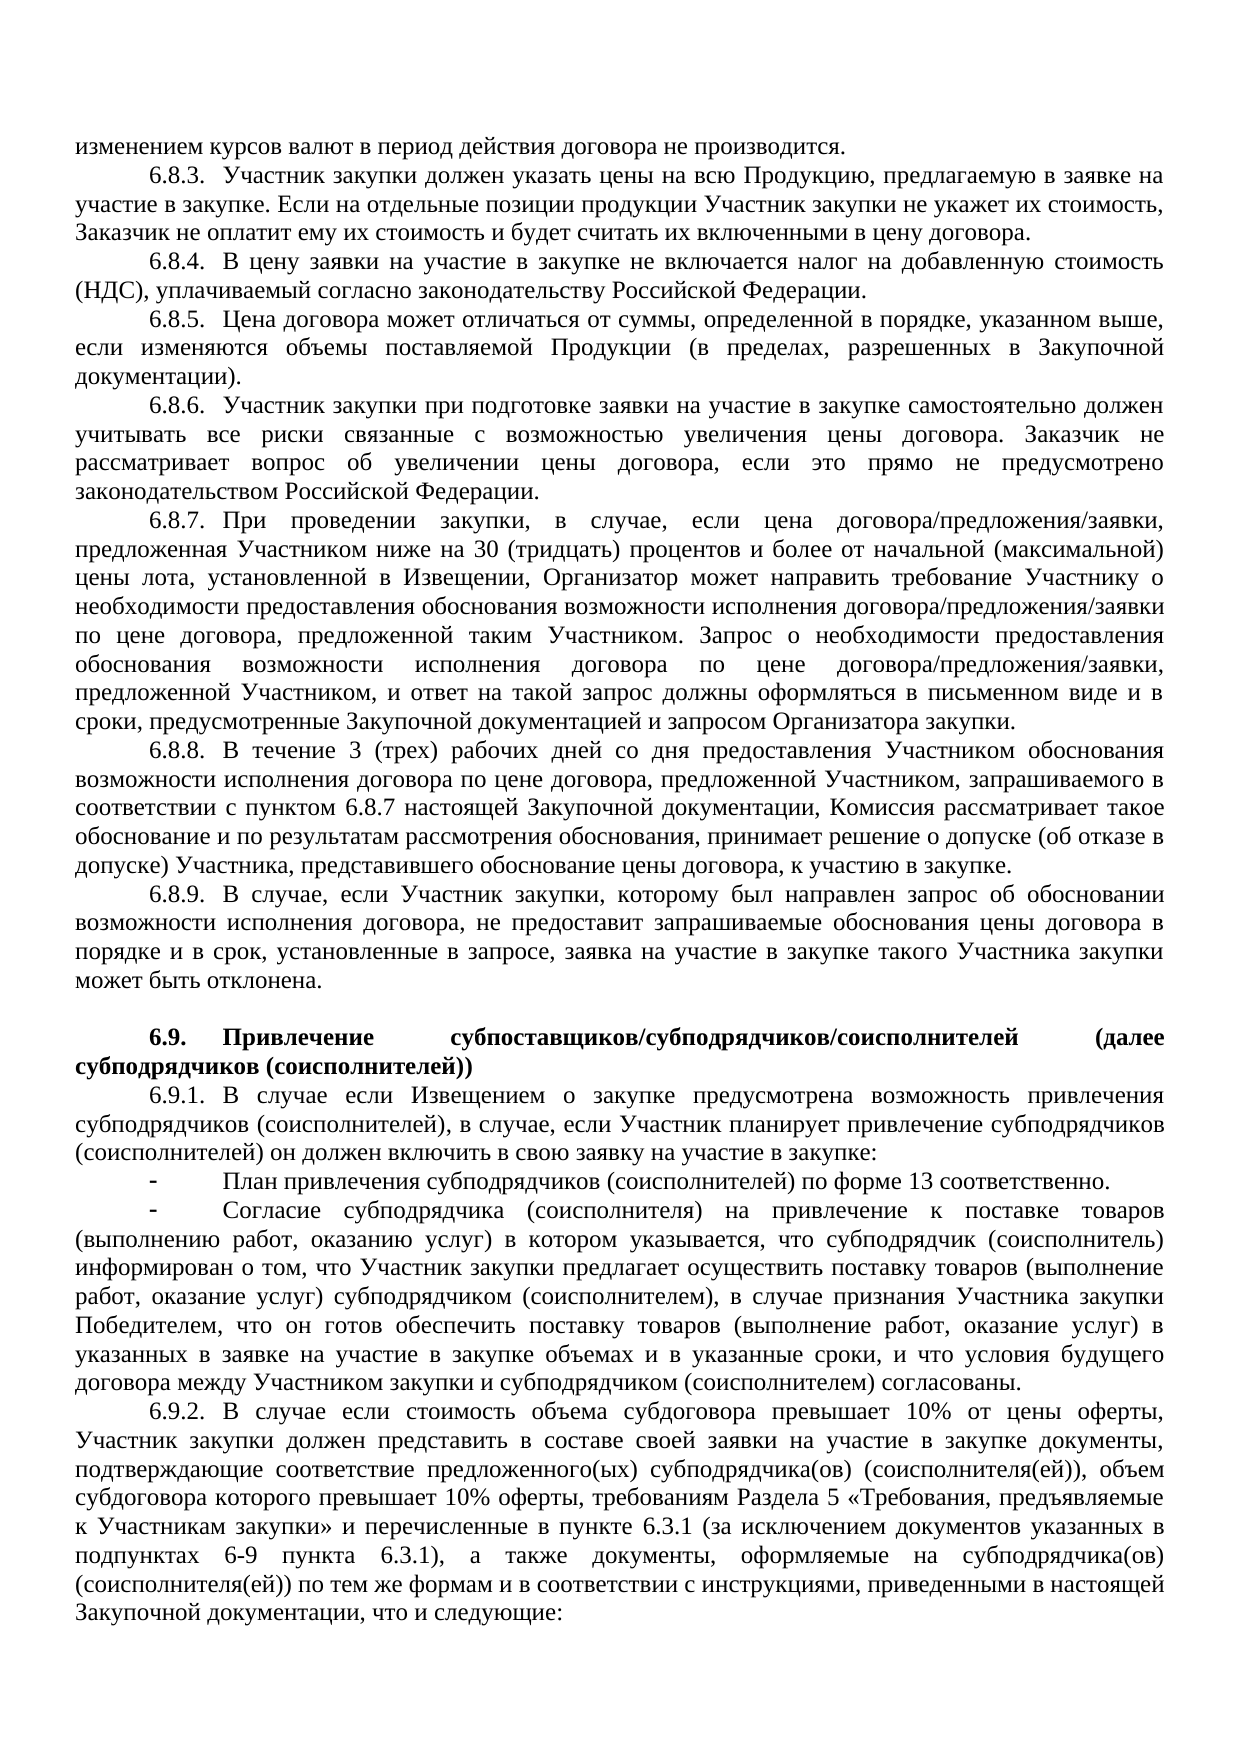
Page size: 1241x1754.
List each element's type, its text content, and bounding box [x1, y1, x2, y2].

list Согласие субподрядчика (соисполнителя) на привлечение к поставке товаров (выполнению работ, оказанию услуг) в котором указывается, что субподрядчик (соисполнитель) информирован о том, что Участник закупки предлагает осуществить поставку товаров (выполнение работ, оказание услуг) субподрядчиком (соисполнителем), в случае признания Участника закупки Победителем, что он готов обеспечить поставку товаров (выполнение работ, оказание услуг) в указанных в заявке на участие в закупке объемах и в указанные сроки, и что условия будущего договора между Участником закупки и субподрядчиком (соисполнителем) согласованы. [75, 1195, 1165, 1396]
list В цену заявки на участие в закупке не включается налог на добавленную стоимость (НДС), уплачиваемый согласно законодательству Российской Федерации. [75, 246, 1165, 304]
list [75, 131, 1165, 160]
list В случае если Извещением о закупке предусмотрена возможность привлечения субподрядчиков (соисполнителей), в случае, если Участник планирует привлечение субподрядчиков (соисполнителей) он должен включить в свою заявку на участие в закупке: [75, 1080, 1165, 1166]
list Участник закупки должен указать цены на всю Продукцию, предлагаемую в заявке на участие в закупке. Если на отдельные позиции продукции Участник закупки не укажет их стоимость, Заказчик не оплатит ему их стоимость и будет считать их включенными в цену договора. [75, 160, 1165, 246]
list Привлечение субпоставщиков/субподрядчиков/соисполнителей (далее субподрядчиков (соисполнителей)) [75, 1022, 1165, 1080]
list План привлечения субподрядчиков (соисполнителей) по форме 13 соответственно. [75, 1166, 1165, 1195]
list В случае если стоимость объема субдоговора превышает 10% от цены оферты, Участник закупки должен представить в составе своей заявки на участие в закупке документы, подтверждающие соответствие предложенного(ых) субподрядчика(ов) (соисполнителя(ей)), объем субдоговора которого превышает 10% оферты, требованиям Раздела 5 «Требования, предъявляемые к Участникам закупки» и перечисленные в пункте 6.3.1 (за исключением документов указанных в подпунктах 6-9 пункта 6.3.1), а также документы, оформляемые на субподрядчика(ов) (соисполнителя(ей)) по тем же формам и в соответствии с инструкциями, приведенными в настоящей Закупочной документации, что и следующие: [75, 1396, 1165, 1626]
list В течение 3 (трех) рабочих дней со дня предоставления Участником обоснования возможности исполнения договора по цене договора, предложенной Участником, запрашиваемого в соответствии с пунктом 6.8.7 настоящей Закупочной документации, Комиссия рассматривает такое обоснование и по результатам рассмотрения обоснования, принимает решение о допуске (об отказе в допуске) Участника, представившего обоснование цены договора, к участию в закупке. [75, 735, 1165, 879]
list Цена договора может отличаться от суммы, определенной в порядке, указанном выше, если изменяются объемы поставляемой Продукции (в пределах, разрешенных в Закупочной документации). [75, 304, 1165, 390]
list При проведении закупки, в случае, если цена договора/предложения/заявки, предложенная Участником ниже на 30 (тридцать) процентов и более от начальной (максимальной) цены лота, установленной в Извещении, Организатор может направить требование Участнику о необходимости предоставления обоснования возможности исполнения договора/предложения/заявки по цене договора, предложенной таким Участником. Запрос о необходимости предоставления обоснования возможности исполнения договора по цене договора/предложения/заявки, предложенной Участником, и ответ на такой запрос должны оформляться в письменном виде и в сроки, предусмотренные Закупочной документацией и запросом Организатора закупки. [75, 505, 1165, 735]
list В случае, если Участник закупки, которому был направлен запрос об обосновании возможности исполнения договора, не предоставит запрашиваемые обоснования цены договора в порядке и в срок, установленные в запросе, заявка на участие в закупке такого Участника закупки может быть отклонена. [75, 879, 1165, 994]
list Участник закупки при подготовке заявки на участие в закупке самостоятельно должен учитывать все риски связанные с возможностью увеличения цены договора. Заказчик не рассматривает вопрос об увеличении цены договора, если это прямо не предусмотрено законодательством Российской Федерации. [75, 390, 1165, 505]
